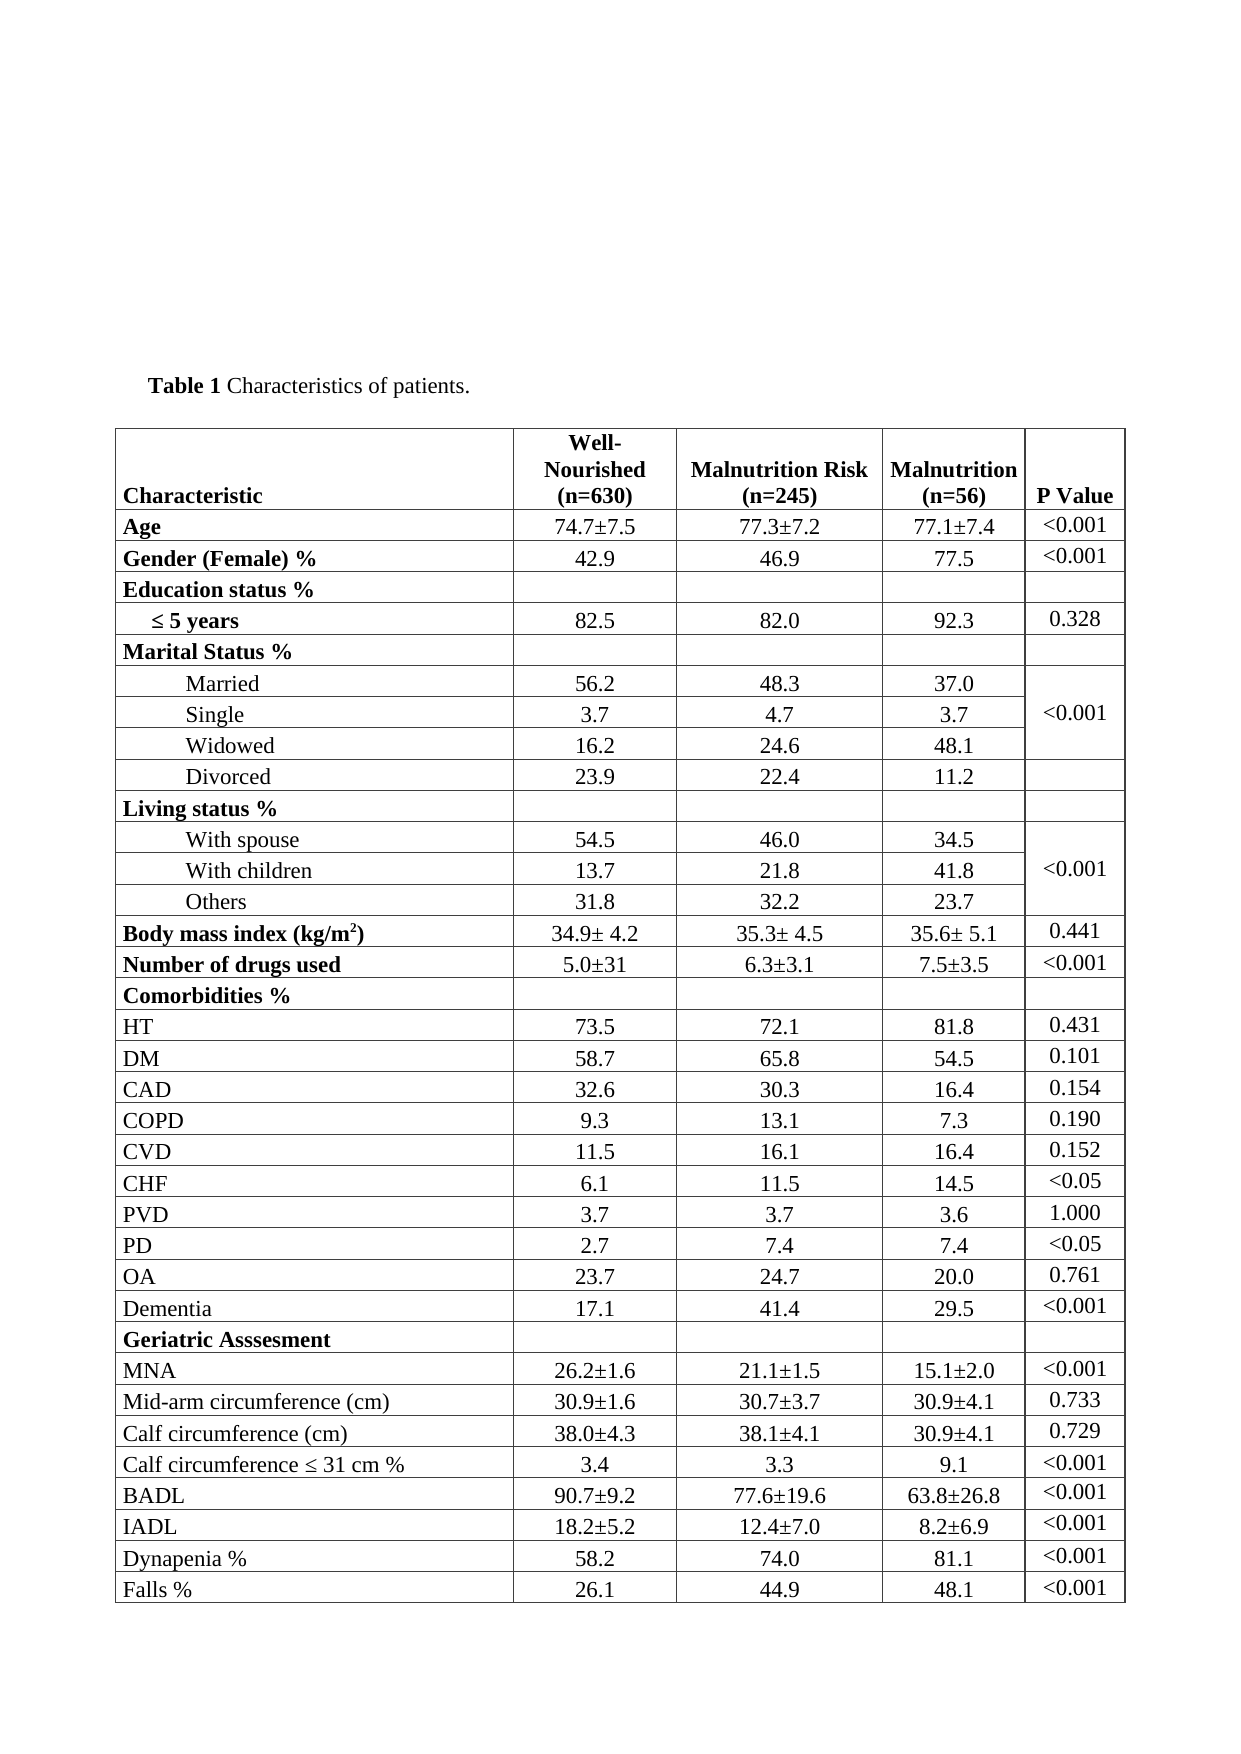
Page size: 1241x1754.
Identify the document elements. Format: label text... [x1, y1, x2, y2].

table_cell CVD [116, 1135, 513, 1165]
table_cell 35.6± 5.1 [883, 916, 1024, 946]
table_cell Dementia [116, 1291, 513, 1321]
table_header Malnutrition (n=56) [883, 429, 1024, 508]
table_cell 30.3 [677, 1072, 882, 1102]
table_cell 23.7 [883, 885, 1024, 915]
table_cell 48.1 [883, 1572, 1024, 1602]
table_cell 7.5±3.5 [883, 947, 1024, 977]
table_cell 34.9± 4.2 [514, 916, 676, 946]
table_cell 16.1 [677, 1135, 882, 1165]
table_cell Single [116, 697, 513, 727]
table_cell 65.8 [677, 1041, 882, 1071]
table_cell ≤ 5 years [116, 603, 513, 633]
table_cell MNA [116, 1353, 513, 1383]
table_cell 54.5 [514, 822, 676, 852]
table_cell 26.1 [514, 1572, 676, 1602]
table_header Characteristic [116, 429, 513, 508]
table_cell Number of drugs used [116, 947, 513, 977]
table_cell <0.001 [1026, 1447, 1124, 1477]
table_cell 74.7±7.5 [514, 510, 676, 540]
table_cell CAD [116, 1072, 513, 1102]
table_cell 32.6 [514, 1072, 676, 1102]
table_cell 21.8 [677, 853, 882, 883]
table_cell DM [116, 1041, 513, 1071]
table_cell Comorbidities % [116, 978, 513, 1008]
table_cell 0.101 [1026, 1041, 1124, 1071]
table_cell 38.1±4.1 [677, 1416, 882, 1446]
table_cell 18.2±5.2 [514, 1510, 676, 1540]
table_cell 30.9±4.1 [883, 1416, 1024, 1446]
table_cell [883, 1322, 1024, 1352]
table_cell Calf circumference ≤ 31 cm % [116, 1447, 513, 1477]
table_cell <0.05 [1026, 1166, 1124, 1196]
table_header Malnutrition Risk (n=245) [677, 429, 882, 508]
table_cell [1026, 791, 1124, 821]
table_header P Value [1026, 429, 1124, 508]
table_cell 58.7 [514, 1041, 676, 1071]
table_cell 41.4 [677, 1291, 882, 1321]
table_cell 4.7 [677, 697, 882, 727]
table_cell 7.4 [677, 1228, 882, 1258]
table_cell 0.729 [1026, 1416, 1124, 1446]
table_cell BADL [116, 1478, 513, 1508]
table_cell Gender (Female) % [116, 541, 513, 571]
table_cell 42.9 [514, 541, 676, 571]
table_cell <0.001 [1026, 1291, 1124, 1321]
table_cell 38.0±4.3 [514, 1416, 676, 1446]
table_cell [883, 791, 1024, 821]
table_cell 0.190 [1026, 1103, 1124, 1133]
table_cell 17.1 [514, 1291, 676, 1321]
table_cell 0.152 [1026, 1135, 1124, 1165]
table_cell 30.9±1.6 [514, 1385, 676, 1415]
table_cell Mid-arm circumference (cm) [116, 1385, 513, 1415]
table_cell 77.3±7.2 [677, 510, 882, 540]
table_cell 22.4 [677, 760, 882, 790]
table_cell 3.4 [514, 1447, 676, 1477]
table_cell 73.5 [514, 1010, 676, 1040]
table_cell <0.001 [1026, 1353, 1124, 1383]
table_cell 11.5 [514, 1135, 676, 1165]
table_cell 9.3 [514, 1103, 676, 1133]
table_cell 82.5 [514, 603, 676, 633]
table_cell 14.5 [883, 1166, 1024, 1196]
table_cell Body mass index (kg/m2) [116, 916, 513, 946]
table_cell Falls % [116, 1572, 513, 1602]
table_cell [677, 791, 882, 821]
table_cell Widowed [116, 728, 513, 758]
table_cell [883, 572, 1024, 602]
table_cell 48.3 [677, 666, 882, 696]
table_cell Living status % [116, 791, 513, 821]
table_cell 13.1 [677, 1103, 882, 1133]
table_cell [514, 635, 676, 665]
table_cell 9.1 [883, 1447, 1024, 1477]
table_cell 16.2 [514, 728, 676, 758]
table_cell Geriatric Asssesment [116, 1322, 513, 1352]
table_cell 24.7 [677, 1260, 882, 1290]
table_cell 3.7 [883, 697, 1024, 727]
table_cell 3.7 [514, 697, 676, 727]
table_cell 16.4 [883, 1072, 1024, 1102]
table_cell [1026, 1322, 1124, 1352]
table_cell 0.441 [1026, 916, 1124, 946]
table_cell 0.761 [1026, 1260, 1124, 1290]
table_cell 46.9 [677, 541, 882, 571]
table_cell 23.7 [514, 1260, 676, 1290]
table_cell 15.1±2.0 [883, 1353, 1024, 1383]
table_cell [677, 572, 882, 602]
table_cell 2.7 [514, 1228, 676, 1258]
table_cell 30.7±3.7 [677, 1385, 882, 1415]
table_cell PD [116, 1228, 513, 1258]
table_cell 11.2 [883, 760, 1024, 790]
table_cell 81.1 [883, 1541, 1024, 1571]
table_cell 0.431 [1026, 1010, 1124, 1040]
table_cell 44.9 [677, 1572, 882, 1602]
table_cell Dynapenia % [116, 1541, 513, 1571]
table_cell 3.7 [514, 1197, 676, 1227]
table_cell 13.7 [514, 853, 676, 883]
table_cell Age [116, 510, 513, 540]
table_cell 0.154 [1026, 1072, 1124, 1102]
table_cell <0.001 [1026, 510, 1124, 540]
table_cell 11.5 [677, 1166, 882, 1196]
table_cell [1026, 760, 1124, 790]
table_cell 16.4 [883, 1135, 1024, 1165]
table_cell <0.001 [1026, 666, 1124, 758]
table_cell [514, 791, 676, 821]
table_cell 37.0 [883, 666, 1024, 696]
table_cell <0.001 [1026, 1541, 1124, 1571]
table_cell Marital Status % [116, 635, 513, 665]
table_cell [677, 978, 882, 1008]
table_cell 77.6±19.6 [677, 1478, 882, 1508]
table_cell 90.7±9.2 [514, 1478, 676, 1508]
table_cell 0.328 [1026, 603, 1124, 633]
text Table 1 Characteristics of patients. [148, 372, 1093, 398]
table_cell 58.2 [514, 1541, 676, 1571]
table_cell 48.1 [883, 728, 1024, 758]
table_cell 21.1±1.5 [677, 1353, 882, 1383]
table_cell CHF [116, 1166, 513, 1196]
table_cell Divorced [116, 760, 513, 790]
table_cell Calf circumference (cm) [116, 1416, 513, 1446]
table_cell 3.7 [677, 1197, 882, 1227]
table_cell <0.001 [1026, 541, 1124, 571]
table_cell Married [116, 666, 513, 696]
table_cell 77.1±7.4 [883, 510, 1024, 540]
table_cell 30.9±4.1 [883, 1385, 1024, 1415]
table_cell 46.0 [677, 822, 882, 852]
table_cell <0.05 [1026, 1228, 1124, 1258]
table_cell 23.9 [514, 760, 676, 790]
table_cell 1.000 [1026, 1197, 1124, 1227]
table_cell [1026, 978, 1124, 1008]
table_cell 7.3 [883, 1103, 1024, 1133]
table_cell 56.2 [514, 666, 676, 696]
table_cell 54.5 [883, 1041, 1024, 1071]
table_cell [1026, 572, 1124, 602]
table_cell 92.3 [883, 603, 1024, 633]
table_cell <0.001 [1026, 947, 1124, 977]
table_cell 82.0 [677, 603, 882, 633]
table_cell [677, 1322, 882, 1352]
table_cell 31.8 [514, 885, 676, 915]
table_cell 26.2±1.6 [514, 1353, 676, 1383]
table_cell 12.4±7.0 [677, 1510, 882, 1540]
table_cell 35.3± 4.5 [677, 916, 882, 946]
table_header Well-Nourished (n=630) [514, 429, 676, 508]
table_cell 6.3±3.1 [677, 947, 882, 977]
table_cell [514, 572, 676, 602]
table_cell 29.5 [883, 1291, 1024, 1321]
table_cell 72.1 [677, 1010, 882, 1040]
table_cell With children [116, 853, 513, 883]
table_cell 32.2 [677, 885, 882, 915]
table_cell COPD [116, 1103, 513, 1133]
table_cell 3.3 [677, 1447, 882, 1477]
table_cell 5.0±31 [514, 947, 676, 977]
table_cell <0.001 [1026, 1572, 1124, 1602]
table_cell IADL [116, 1510, 513, 1540]
table_cell 8.2±6.9 [883, 1510, 1024, 1540]
table_cell 20.0 [883, 1260, 1024, 1290]
table_cell OA [116, 1260, 513, 1290]
table_cell 63.8±26.8 [883, 1478, 1024, 1508]
table_cell 77.5 [883, 541, 1024, 571]
table_cell [883, 635, 1024, 665]
table_cell HT [116, 1010, 513, 1040]
table_cell 81.8 [883, 1010, 1024, 1040]
table_cell [883, 978, 1024, 1008]
table_cell 6.1 [514, 1166, 676, 1196]
table_cell 41.8 [883, 853, 1024, 883]
table_cell 24.6 [677, 728, 882, 758]
table_cell [1026, 635, 1124, 665]
table_cell [514, 1322, 676, 1352]
table_cell With spouse [116, 822, 513, 852]
table_cell 7.4 [883, 1228, 1024, 1258]
table_cell PVD [116, 1197, 513, 1227]
table_cell 3.6 [883, 1197, 1024, 1227]
table_cell 0.733 [1026, 1385, 1124, 1415]
table_cell <0.001 [1026, 1510, 1124, 1540]
table_cell 74.0 [677, 1541, 882, 1571]
table_cell Education status % [116, 572, 513, 602]
table_cell <0.001 [1026, 1478, 1124, 1508]
table_cell 34.5 [883, 822, 1024, 852]
table_cell [514, 978, 676, 1008]
table_cell [677, 635, 882, 665]
table_cell <0.001 [1026, 822, 1124, 915]
table_cell Others [116, 885, 513, 915]
